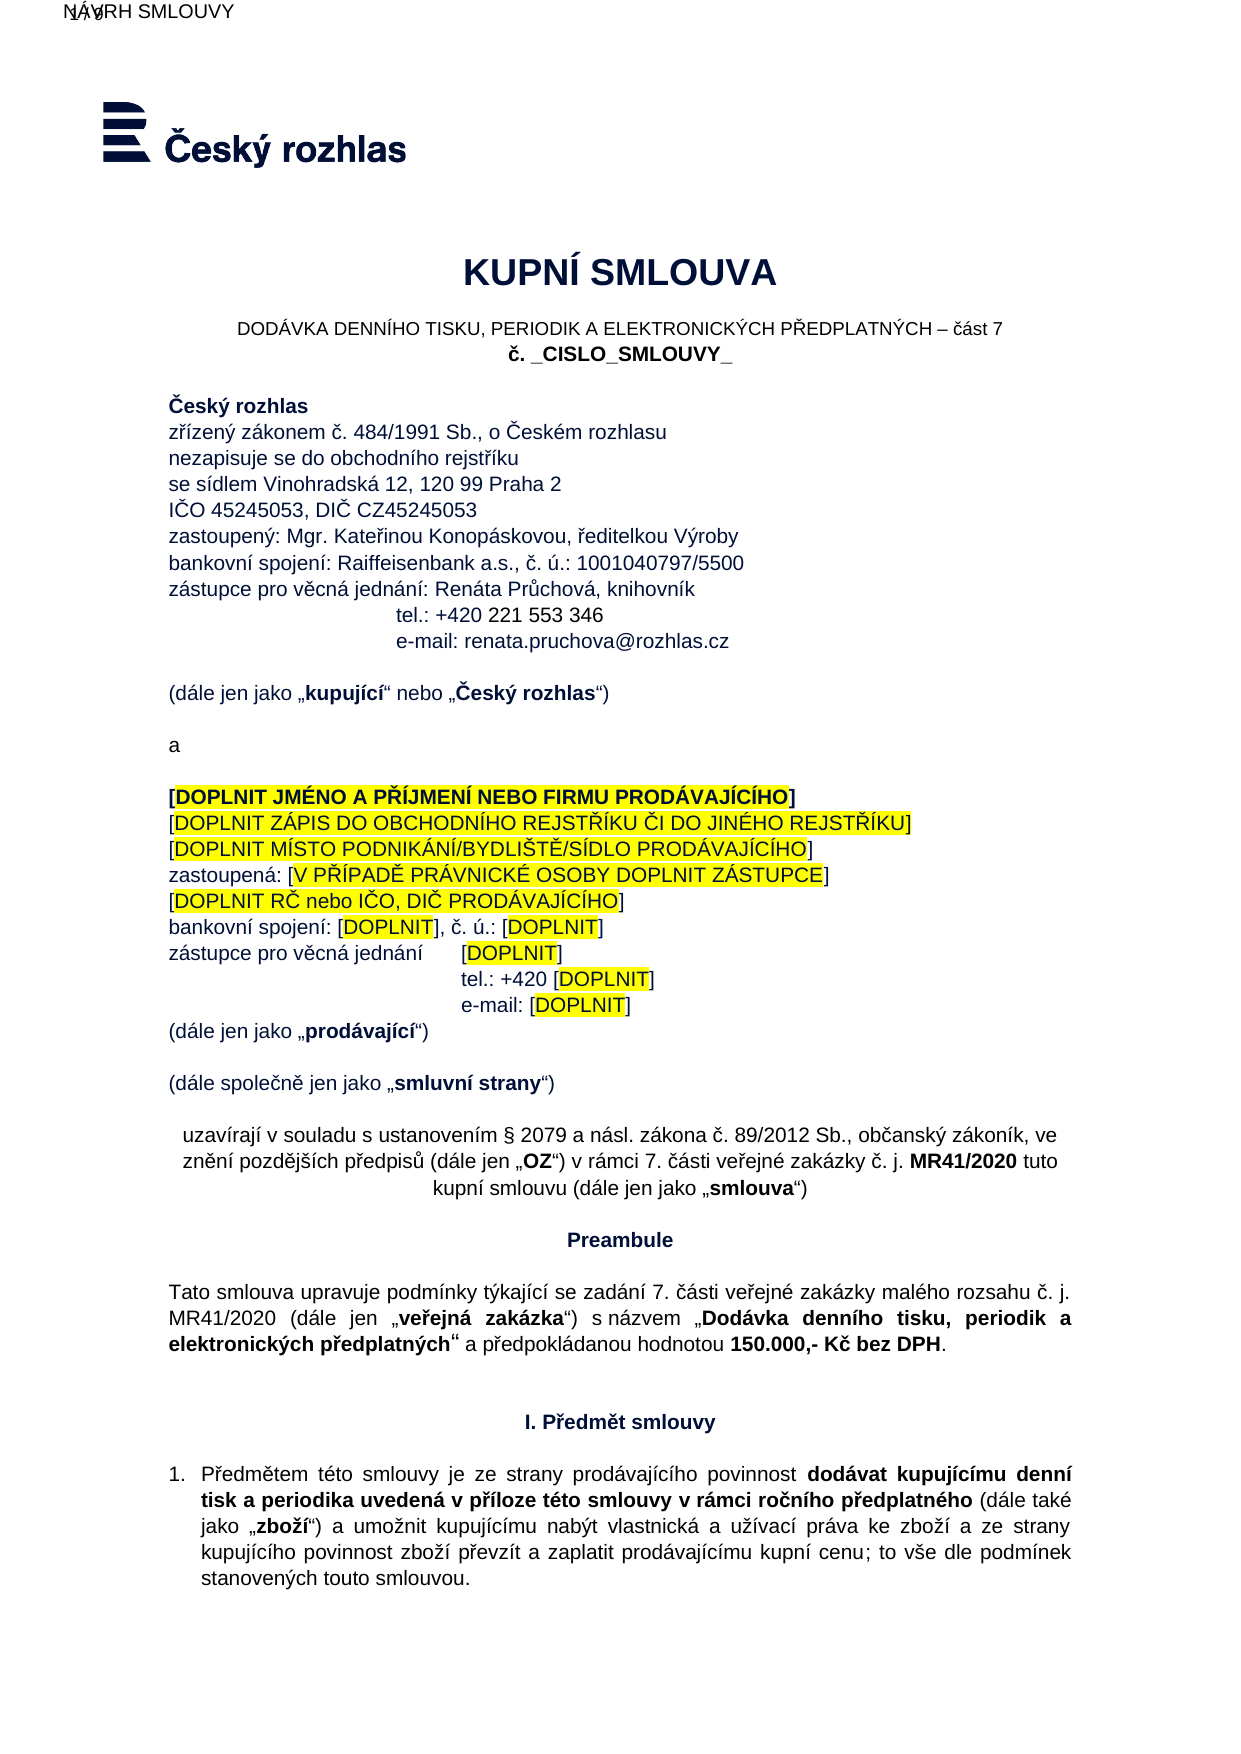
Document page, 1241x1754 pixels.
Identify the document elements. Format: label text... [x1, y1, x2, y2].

text (dále společně jen jako „smluvní strany“) [168, 1070, 1072, 1096]
text Tato smlouva upravuje podmínky týkající se zadání 7. části veřejné zakázky malého rozsahu č. j. MR41/2020 (dále jen „veřejná zakázka“) s názvem „Dodávka denního tisku, periodik a elektronických předplatných“ a předpokládanou hodnotou 150.000,- Kč bez DPH. [168, 1278, 1072, 1356]
text [DOPLNIT MÍSTO PODNIKÁNÍ/BYDLIŠTĚ/SÍDLO PRODÁVAJÍCÍHO] [168, 836, 1072, 862]
text tel.: +420 [DOPLNIT] [168, 966, 1072, 992]
text tel.: +420 221 553 346 [168, 601, 1072, 627]
text zastoupený: Mgr. Kateřinou Konopáskovou, ředitelkou Výroby [168, 523, 1072, 549]
text bankovní spojení: Raiffeisenbank a.s., č. ú.: 1001040797/5500 [168, 549, 1072, 575]
picture [103, 102, 406, 168]
text bankovní spojení: [DOPLNIT], č. ú.: [DOPLNIT] [168, 914, 1072, 940]
text IČO 45245053, DIČ CZ45245053 [168, 497, 1072, 523]
title KUPNÍ SMLOUVA [168, 250, 1072, 294]
text (dále jen jako „prodávající“) [168, 1018, 1072, 1044]
text zastoupená: [V PŘÍPADĚ PRÁVNICKÉ OSOBY DOPLNIT ZÁSTUPCE] [168, 862, 1072, 888]
text [DOPLNIT JMÉNO A PŘÍJMENÍ NEBO FIRMU PRODÁVAJÍCÍHO] [168, 783, 1072, 809]
text a [168, 731, 1072, 757]
text DODÁVKA DENNÍHO TISKU, PERIODIK A ELEKTRONICKÝCH PŘEDPLATNÝCH – část 7 [168, 315, 1072, 341]
text e-mail: renata.pruchova@rozhlas.cz [168, 627, 1072, 653]
subtitle Předmět smlouvy [168, 1408, 1072, 1434]
text nezapisuje se do obchodního rejstříku [168, 445, 1072, 471]
text Český rozhlas [168, 393, 1072, 419]
text se sídlem Vinohradská 12, 120 99 Praha 2 [168, 471, 1072, 497]
text zástupce pro věcná jednání [DOPLNIT] [168, 940, 1072, 966]
text e-mail: [DOPLNIT] [168, 992, 1072, 1018]
text zástupce pro věcná jednání: Renáta Průchová, knihovník [168, 575, 1072, 601]
text uzavírají v souladu s ustanovením § 2079 a násl. zákona č. 89/2012 Sb., občanský zákoník, ve znění pozdějších předpisů (dále jen „OZ“) v rámci 7. části veřejné zakázky č. j. MR41/2020 tuto kupní smlouvu (dále jen jako „smlouva“) [168, 1122, 1072, 1200]
text zřízený zákonem č. 484/1991 Sb., o Českém rozhlasu [168, 419, 1072, 445]
text [DOPLNIT ZÁPIS DO OBCHODNÍHO REJSTŘÍKU ČI DO JINÉHO REJSTŘÍKU] [168, 809, 1072, 836]
list Předmětem této smlouvy je ze strany prodávajícího povinnost dodávat kupujícímu denní tisk a periodika uvedená v příloze této smlouvy v rámci ročního předplatného (dále také jako „zboží“) a umožnit kupujícímu nabýt vlastnická a užívací práva ke zboží a ze strany kupujícího povinnost zboží převzít a zaplatit prodávajícímu kupní cenu; to vše dle podmínek stanovených touto smlouvou. [168, 1461, 1072, 1591]
text (dále jen jako „kupující“ nebo „Český rozhlas“) [168, 679, 1072, 705]
subtitle Preambule [168, 1226, 1072, 1252]
text [DOPLNIT RČ nebo IČO, DIČ PRODÁVAJÍCÍHO] [168, 888, 1072, 914]
text č. _CISLO_SMLOUVY_ [168, 341, 1072, 367]
